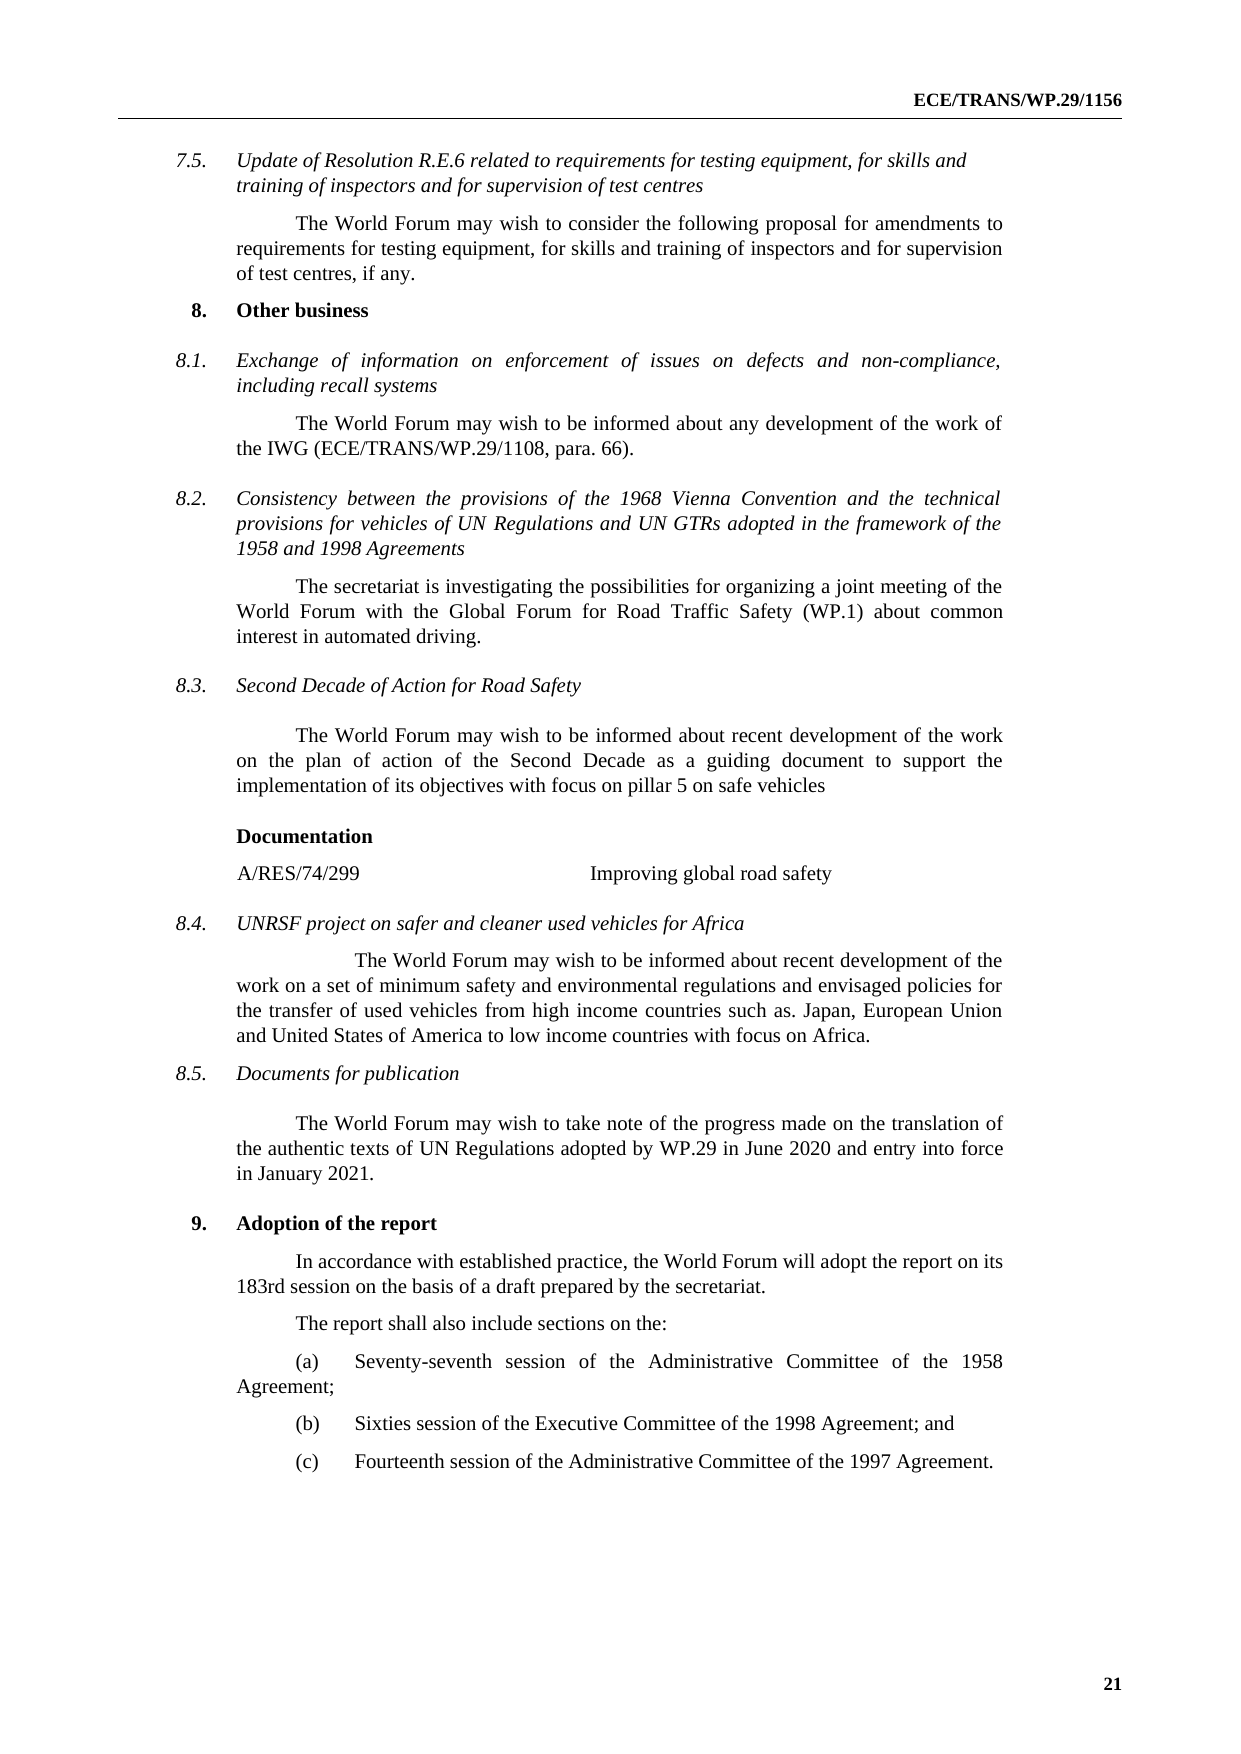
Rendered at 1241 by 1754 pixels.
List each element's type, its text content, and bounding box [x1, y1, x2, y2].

text Documentation [236, 823, 1004, 848]
text 8.5. Documents for publication [118, 1060, 1004, 1085]
text (b) Sixties session of the Executive Committee of the 1998 Agreement; and [295, 1410, 1004, 1435]
text 8.3. Second Decade of Action for Road Safety [118, 673, 1004, 698]
text The World Forum may wish to be informed about recent development of the work on a set of minimum safety and environmental regulations and envisaged policies for the transfer of used vehicles from high income countries such as. Japan, European Union and United States of America to low income countries with focus on Africa. [118, 948, 1004, 1048]
text The World Forum may wish to be informed about recent development of the work on the plan of action of the Second Decade as a guiding document to support the implementation of its objectives with focus on pillar 5 on safe vehicles [236, 723, 1004, 798]
text The report shall also include sections on the: [236, 1310, 1004, 1335]
text (a) Seventy-seventh session of the Administrative Committee of the 1958 Agreement; [236, 1348, 1004, 1398]
text 8.4. UNRSF project on safer and cleaner used vehicles for Africa [118, 910, 1004, 935]
text The World Forum may wish to consider the following proposal for amendments to requirements for testing equipment, for skills and training of inspectors and for supervision of test centres, if any. [236, 210, 1004, 285]
text The secretariat is investigating the possibilities for organizing a joint meeting of the World Forum with the Global Forum for Road Traffic Safety (WP.1) about common interest in automated driving. [236, 573, 1004, 648]
text In accordance with established practice, the World Forum will adopt the report on its 183rd session on the basis of a draft prepared by the secretariat. [236, 1248, 1004, 1298]
text 9. Adoption of the report [118, 1210, 1004, 1235]
table_header Improving global road safety [591, 860, 1036, 898]
text 8. Other business [118, 298, 1004, 323]
text 8.1. Exchange of information on enforcement of issues on defects and non-compliance, including recall systems [118, 348, 1004, 398]
text The World Forum may wish to be informed about any development of the work of the IWG (ECE/TRANS/WP.29/1108, para. 66). [236, 410, 1004, 460]
text The World Forum may wish to take note of the progress made on the translation of the authentic texts of UN Regulations adopted by WP.29 in June 2020 and entry into force in January 2021. [118, 1110, 1004, 1185]
text 7.5. Update of Resolution R.E.6 related to requirements for testing equipment, for skills and training of inspectors and for supervision of test centres [118, 148, 1004, 198]
text 8.2. Consistency between the provisions of the 1968 Vienna Convention and the technical provisions for vehicles of UN Regulations and UN GTRs adopted in the framework of the 1958 and 1998 Agreements [118, 485, 1004, 560]
table_header A/RES/74/299 [236, 860, 591, 898]
text (c) Fourteenth session of the Administrative Committee of the 1997 Agreement. [295, 1448, 1004, 1473]
